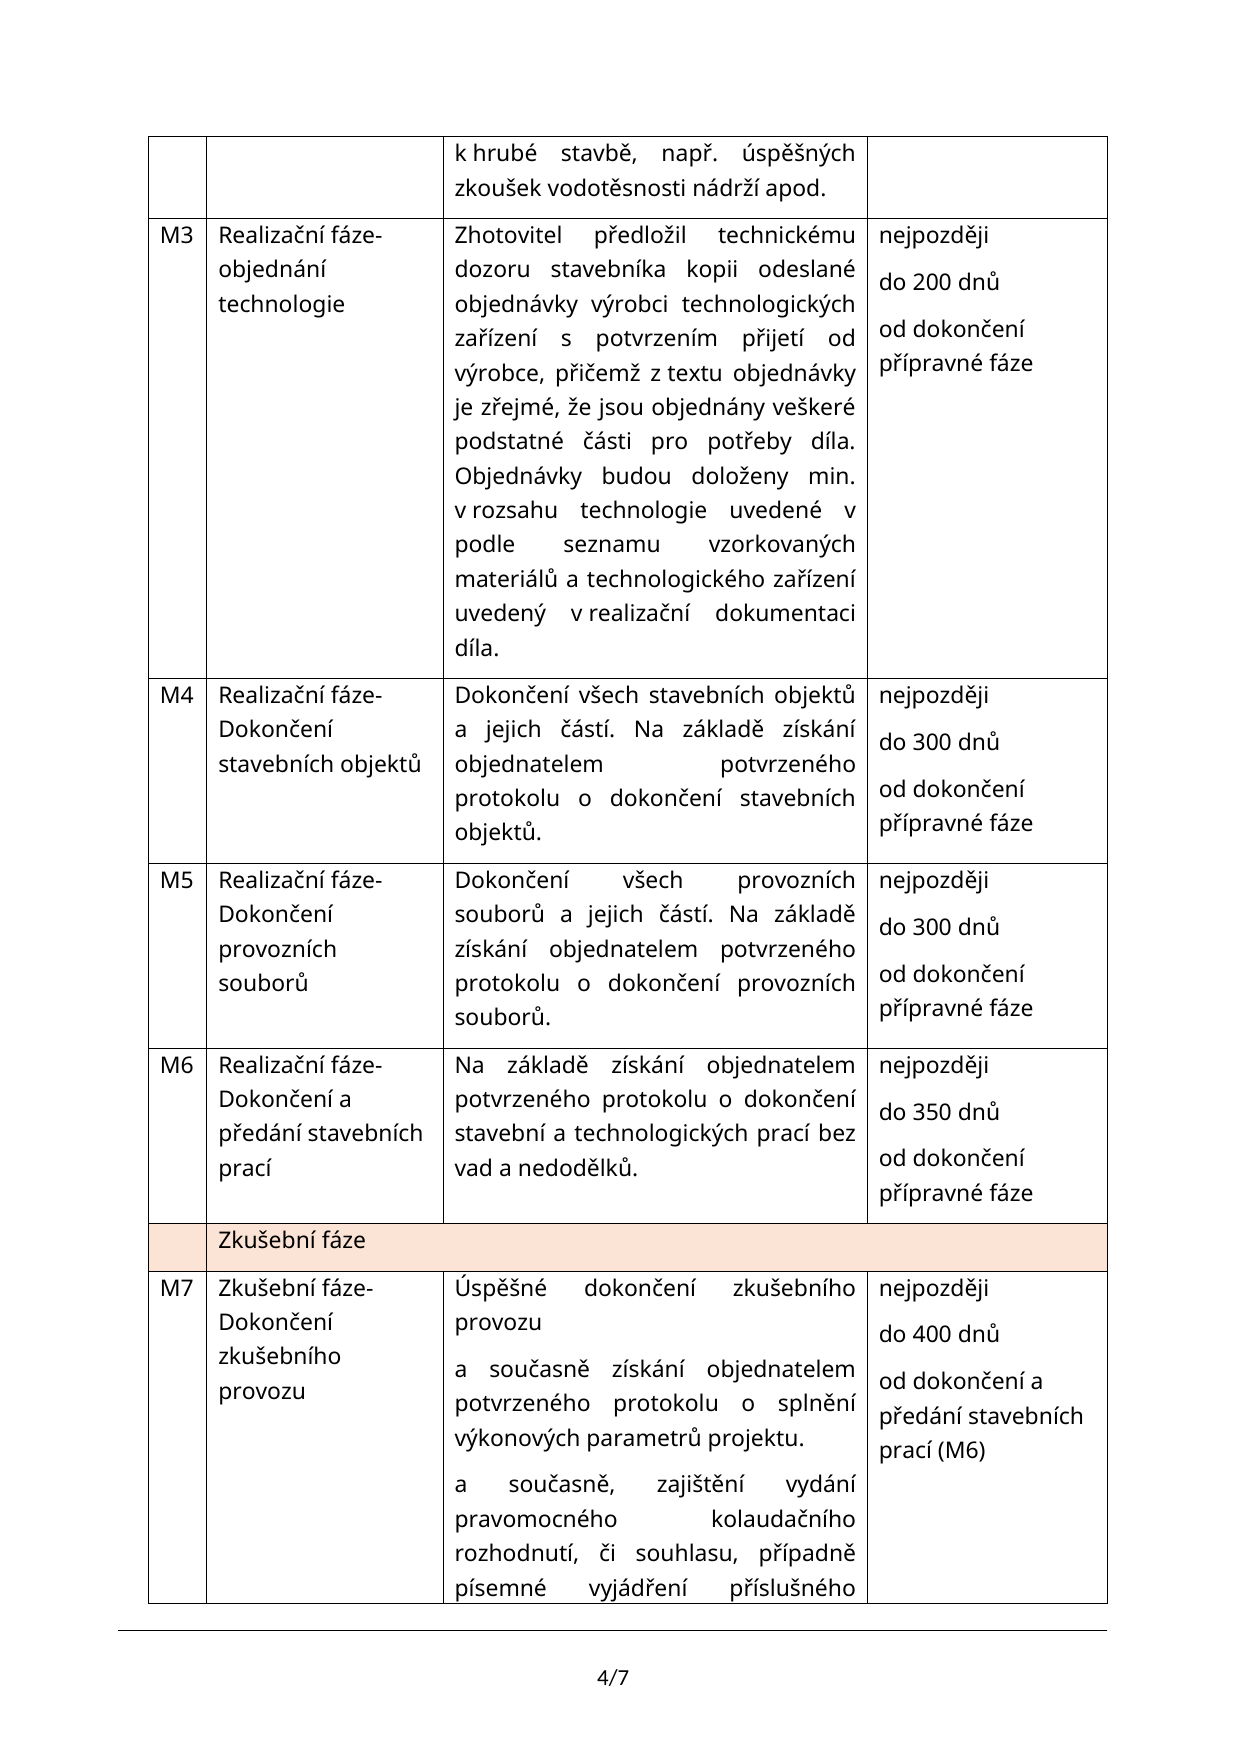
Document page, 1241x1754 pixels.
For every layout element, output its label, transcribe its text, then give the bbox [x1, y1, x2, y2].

table_cell Realizační fáze- Dokončení a předání stavebních prací [207, 1049, 443, 1223]
table_cell Realizační fáze- Dokončení provozních souborů [207, 864, 443, 1048]
table_cell M6 [149, 1049, 206, 1223]
table_cell M3 [149, 219, 206, 678]
table_cell Realizační fáze- Dokončení stavebních objektů [207, 679, 443, 863]
table_cell nejpozději do 300 dnů od dokončení přípravné fáze [868, 679, 1107, 863]
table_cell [207, 1272, 443, 1603]
table_cell nejpozději do 200 dnů od dokončení přípravné fáze [868, 219, 1107, 678]
table_cell Zkušební fáze [207, 1224, 1107, 1271]
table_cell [444, 1272, 867, 1603]
table_cell nejpozději do 350 dnů od dokončení přípravné fáze [868, 1049, 1107, 1223]
table_cell M5 [149, 864, 206, 1048]
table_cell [868, 137, 1107, 218]
table_cell Na základě získání objednatelem potvrzeného protokolu o dokončení stavební a technologických prací bez vad a nedodělků. [444, 1049, 867, 1223]
table_cell [149, 1224, 206, 1271]
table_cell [207, 137, 443, 218]
table_cell Dokončení všech stavebních objektů a jejich částí. Na základě získání objednatelem potvrzeného protokolu o dokončení stavebních objektů. [444, 679, 867, 863]
table_cell M7 [149, 1272, 206, 1603]
table_cell M2 [149, 137, 206, 218]
table_cell nejpozději do 300 dnů od dokončení přípravné fáze [868, 864, 1107, 1048]
table_cell Zhotovitel předložil technickému dozoru stavebníka kopii odeslané objednávky výrobci technologických zařízení s potvrzením přijetí od výrobce, přičemž z textu objednávky je zřejmé, že jsou objednány veškeré podstatné části pro potřeby díla. Objednávky budou doloženy min. v rozsahu technologie uvedené v podle seznamu vzorkovaných materiálů a technologického zařízení uvedený v realizační dokumentaci díla. [444, 219, 867, 678]
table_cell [444, 137, 867, 218]
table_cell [868, 1272, 1107, 1603]
table_cell Dokončení všech provozních souborů a jejich částí. Na základě získání objednatelem potvrzeného protokolu o dokončení provozních souborů. [444, 864, 867, 1048]
table_cell Realizační fáze- objednání technologie [207, 219, 443, 678]
table_cell M4 [149, 679, 206, 863]
